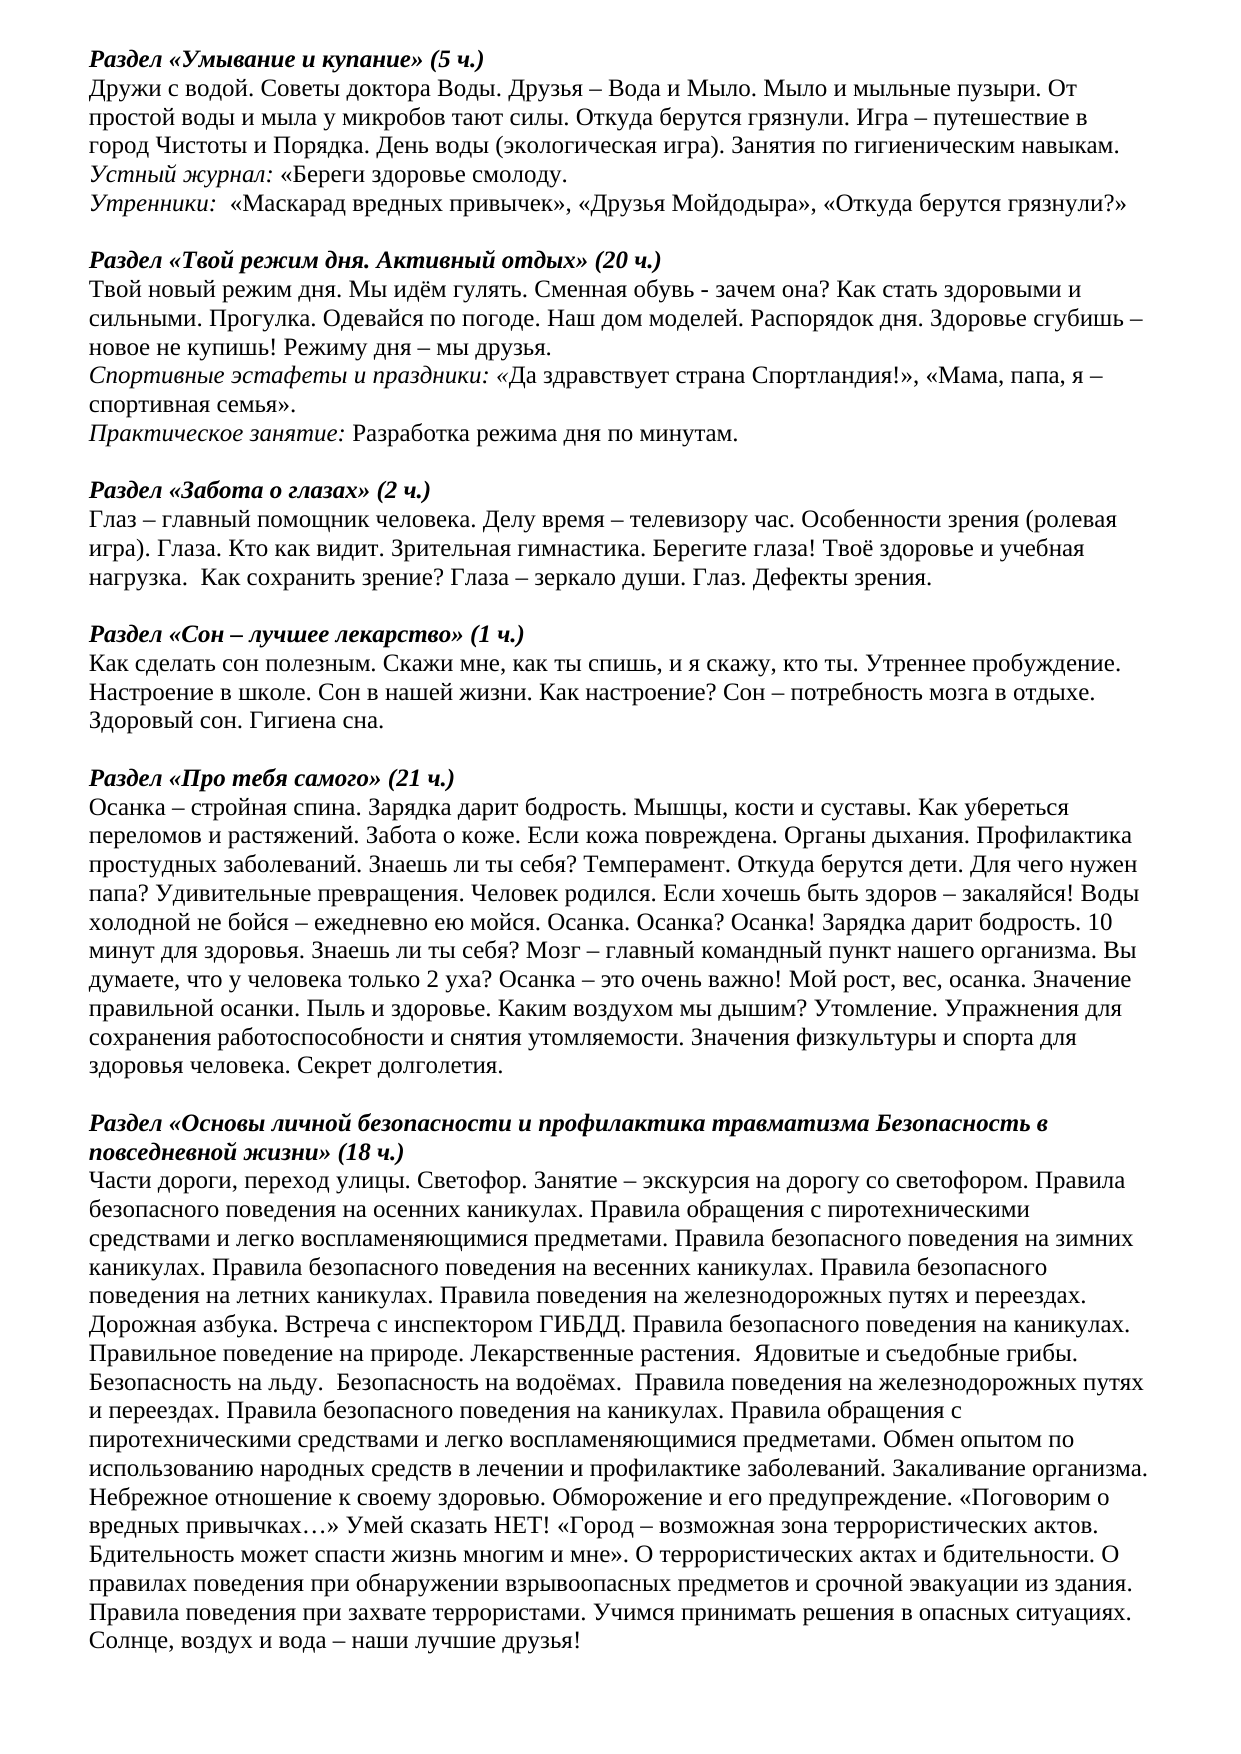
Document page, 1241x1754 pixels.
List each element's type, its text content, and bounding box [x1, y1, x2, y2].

text Части дороги, переход улицы. Светофор. Занятие – экскурсия на дорогу со светофором. Правила безопасного поведения на осенних каникулах. Правила обращения с пиротехническими средствами и легко воспламеняющимися предметами. Правила безопасного поведения на зимних каникулах. Правила безопасного поведения на весенних каникулах. Правила безопасного поведения на летних каникулах. Правила поведения на железнодорожных путях и переездах. Дорожная азбука. Встреча с инспектором ГИБДД. Правила безопасного поведения на каникулах. Правильное поведение на природе. Лекарственные растения. Ядовитые и съедобные грибы. Безопасность на льду. Безопасность на водоёмах. Правила поведения на железнодорожных путях и переездах. Правила безопасного поведения на каникулах. Правила обращения с пиротехническими средствами и легко воспламеняющимися предметами. Обмен опытом по использованию народных средств в лечении и профилактике заболеваний. Закаливание организма. Небрежное отношение к своему здоровью. Обморожение и его предупреждение. «Поговорим о вредных привычках…» Умей сказать НЕТ! «Город – возможная зона террористических актов. Бдительность может спасти жизнь многим и мне». О террористических актах и бдительности. О правилах поведения при обнаружении взрывоопасных предметов и срочной эвакуации из здания. Правила поведения при захвате террористами. Учимся принимать решения в опасных ситуациях. Солнце, воздух и вода – наши лучшие друзья! [89, 1166, 1152, 1654]
text Практическое занятие: Разработка режима дня по минутам. [89, 418, 1152, 447]
text Утренники: «Маскарад вредных привычек», «Друзья Мойдодыра», «Откуда берутся грязнули?» [89, 188, 1152, 217]
text Раздел «Умывание и купание» (5 ч.) [89, 44, 1152, 73]
text Спортивные эстафеты и праздники: «Да здравствует страна Спортландия!», «Мама, папа, я – спортивная семья». [89, 361, 1152, 418]
text Как сделать сон полезным. Скажи мне, как ты спишь, и я скажу, кто ты. Утреннее пробуждение. Настроение в школе. Сон в нашей жизни. Как настроение? Сон – потребность мозга в отдыхе. Здоровый сон. Гигиена сна. [89, 648, 1152, 734]
text Раздел «Про тебя самого» (21 ч.) [89, 763, 1152, 792]
text Раздел «Сон – лучшее лекарство» (1 ч.) [89, 619, 1152, 648]
text Дружи с водой. Советы доктора Воды. Друзья – Вода и Мыло. Мыло и мыльные пузыри. От простой воды и мыла у микробов тают силы. Откуда берутся грязнули. Игра – путешествие в город Чистоты и Порядка. День воды (экологическая игра). Занятия по гигиеническим навыкам. [89, 73, 1152, 159]
text Устный журнал: «Береги здоровье смолоду. [89, 159, 1152, 188]
text Раздел «Основы личной безопасности и профилактика травматизма Безопасность в повседневной жизни» (18 ч.) [89, 1108, 1152, 1166]
text Осанка – стройная спина. Зарядка дарит бодрость. Мышцы, кости и суставы. Как убереться переломов и растяжений. Забота о коже. Если кожа повреждена. Органы дыхания. Профилактика простудных заболеваний. Знаешь ли ты себя? Темперамент. Откуда берутся дети. Для чего нужен папа? Удивительные превращения. Человек родился. Если хочешь быть здоров – закаляйся! Воды холодной не бойся – ежедневно ею мойся. Осанка. Осанка? Осанка! Зарядка дарит бодрость. 10 минут для здоровья. Знаешь ли ты себя? Мозг – главный командный пункт нашего организма. Вы думаете, что у человека только 2 уха? Осанка – это очень важно! Мой рост, вес, осанка. Значение правильной осанки. Пыль и здоровье. Каким воздухом мы дышим? Утомление. Упражнения для сохранения работоспособности и снятия утомляемости. Значения физкультуры и спорта для здоровья человека. Секрет долголетия. [89, 792, 1152, 1079]
text Твой новый режим дня. Мы идём гулять. Сменная обувь - зачем она? Как стать здоровыми и сильными. Прогулка. Одевайся по погоде. Наш дом моделей. Распорядок дня. Здоровье сгубишь – новое не купишь! Режиму дня – мы друзья. [89, 274, 1152, 361]
text Глаз – главный помощник человека. Делу время – телевизору час. Особенности зрения (ролевая игра). Глаза. Кто как видит. Зрительная гимнастика. Берегите глаза! Твоё здоровье и учебная нагрузка. Как сохранить зрение? Глаза – зеркало души. Глаз. Дефекты зрения. [89, 504, 1152, 591]
text Раздел «Твой режим дня. Активный отдых» (20 ч.) [89, 246, 1152, 274]
text Раздел «Забота о глазах» (2 ч.) [89, 476, 1152, 504]
